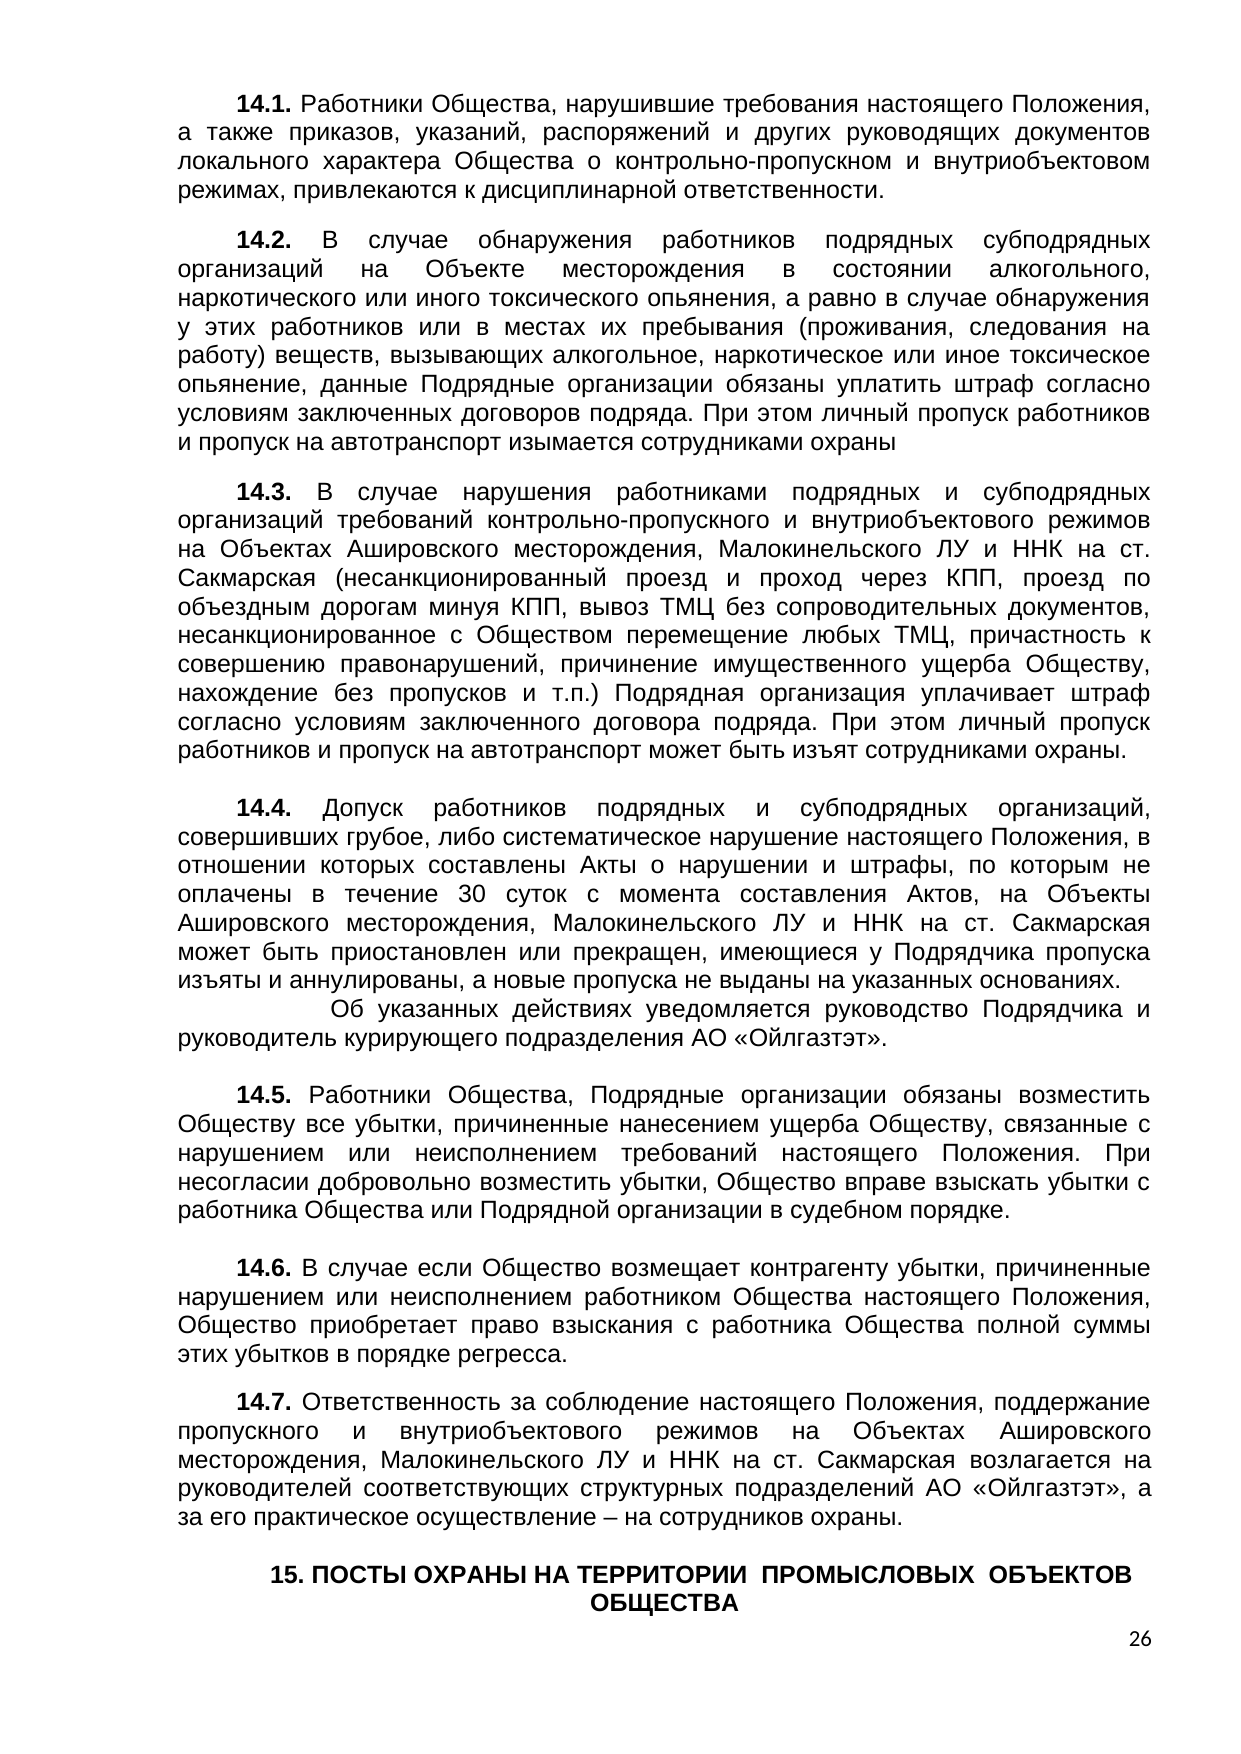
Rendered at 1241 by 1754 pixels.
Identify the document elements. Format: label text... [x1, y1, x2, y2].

text 15. ПОСТЫ ОХРАНЫ НА ТЕРРИТОРИИ ПРОМЫСЛОВЫХ ОБЪЕКТОВ ОБЩЕСТВА [177, 1560, 1152, 1617]
text Об указанных действиях уведомляется руководство Подрядчика и руководитель курирующего подразделения АО «Ойлгазтэт». [177, 994, 1152, 1052]
text 14.3. В случае нарушения работниками подрядных и субподрядных организаций требований контрольно-пропускного и внутриобъектового режимов на Объектах Ашировского месторождения, Малокинельского ЛУ и ННК на ст. Сакмарская (несанкционированный проезд и проход через КПП, проезд по объездным дорогам минуя КПП, вывоз ТМЦ без сопроводительных документов, несанкционированное с Обществом перемещение любых ТМЦ, причастность к совершению правонарушений, причинение имущественного ущерба Обществу, нахождение без пропусков и т.п.) Подрядная организация уплачивает штраф согласно условиям заключенного договора подряда. При этом личный пропуск работников и пропуск на автотранспорт может быть изъят сотрудниками охраны. [177, 477, 1152, 764]
text 14.4. Допуск работников подрядных и субподрядных организаций, совершивших грубое, либо систематическое нарушение настоящего Положения, в отношении которых составлены Акты о нарушении и штрафы, по которым не оплачены в течение 30 суток с момента составления Актов, на Объекты Ашировского месторождения, Малокинельского ЛУ и ННК на ст. Сакмарская может быть приостановлен или прекращен, имеющиеся у Подрядчика пропуска изъяты и аннулированы, а новые пропуска не выданы на указанных основаниях. [177, 793, 1152, 994]
text 14.7. Ответственность за соблюдение настоящего Положения, поддержание пропускного и внутриобъектового режимов на Объектах Ашировского месторождения, Малокинельского ЛУ и ННК на ст. Сакмарская возлагается на руководителей соответствующих структурных подразделений АО «Ойлгазтэт», а за его практическое осуществление – на сотрудников охраны. [177, 1387, 1152, 1531]
text 14.2. В случае обнаружения работников подрядных субподрядных организаций на Объекте месторождения в состоянии алкогольного, наркотического или иного токсического опьянения, а равно в случае обнаружения у этих работников или в местах их пребывания (проживания, следования на работу) веществ, вызывающих алкогольное, наркотическое или иное токсическое опьянение, данные Подрядные организации обязаны уплатить штраф согласно условиям заключенных договоров подряда. При этом личный пропуск работников и пропуск на автотранспорт изымается сотрудниками охраны [177, 225, 1152, 455]
text 14.1. Работники Общества, нарушившие требования настоящего Положения, а также приказов, указаний, распоряжений и других руководящих документов локального характера Общества о контрольно-пропускном и внутриобъектовом режимах, привлекаются к дисциплинарной ответственности. [177, 89, 1152, 204]
text 14.5. Работники Общества, Подрядные организации обязаны возместить Обществу все убытки, причиненные нанесением ущерба Обществу, связанные с нарушением или неисполнением требований настоящего Положения. При несогласии добровольно возместить убытки, Общество вправе взыскать убытки с работника Общества или Подрядной организации в судебном порядке. [177, 1081, 1152, 1224]
text 14.6. В случае если Общество возмещает контрагенту убытки, причиненные нарушением или неисполнением работником Общества настоящего Положения, Общество приобретает право взыскания с работника Общества полной суммы этих убытков в порядке регресса. [177, 1253, 1152, 1368]
